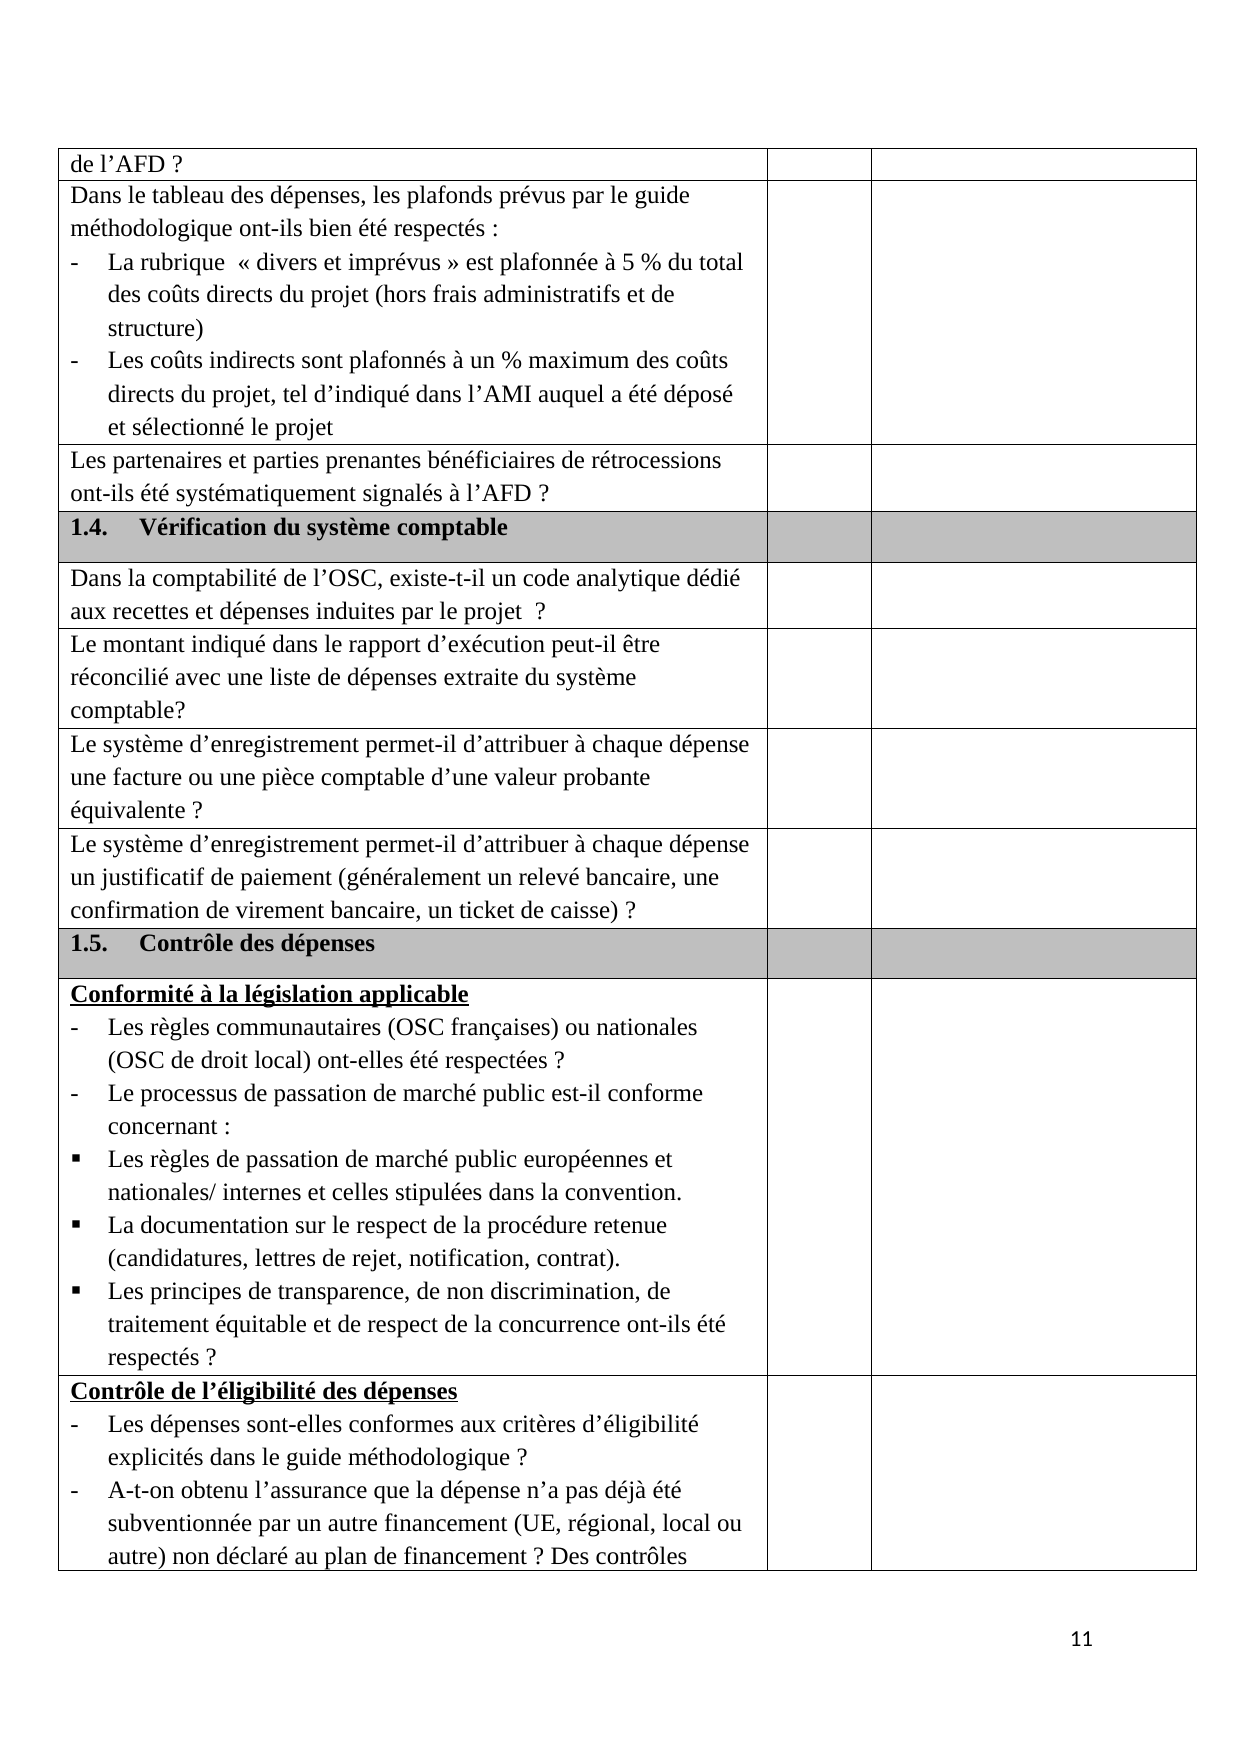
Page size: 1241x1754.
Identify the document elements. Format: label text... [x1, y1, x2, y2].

table_cell Conformité à la législation applicable Les règles communautaires (OSC françaises) ou nationales (OSC de droit local) ont-elles été respectées ? Le processus de passation de marché public est-il conforme concernant : Les règles de passation de marché public européennes et nationales/ internes et celles stipulées dans la convention. La documentation sur le respect de la procédure retenue (candidatures, lettres de rejet, notification, contrat). Les principes de transparence, de non discrimination, de traitement équitable et de respect de la concurrence ont-ils été respectés ? [59, 979, 767, 1375]
table_cell [768, 979, 871, 1375]
table_cell [872, 445, 1196, 511]
table_cell [872, 729, 1196, 828]
table_cell Les partenaires et parties prenantes bénéficiaires de rétrocessions ont-ils été systématiquement signalés à l’AFD ? [59, 445, 767, 511]
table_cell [59, 149, 767, 179]
table_cell [768, 149, 871, 179]
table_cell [59, 1376, 767, 1570]
table_cell [768, 181, 871, 444]
table_cell [872, 181, 1196, 444]
table_cell [768, 729, 871, 828]
table_cell [872, 829, 1196, 927]
table_cell [872, 1376, 1196, 1570]
table_cell [872, 512, 1196, 562]
table_cell Le système d’enregistrement permet-il d’attribuer à chaque dépense une facture ou une pièce comptable d’une valeur probante équivalente ? [59, 729, 767, 828]
table_cell [872, 563, 1196, 628]
table_cell Dans le tableau des dépenses, les plafonds prévus par le guide méthodologique ont-ils bien été respectés : La rubrique « divers et imprévus » est plafonnée à 5 % du total des coûts directs du projet (hors frais administratifs et de structure) Les coûts indirects sont plafonnés à un % maximum des coûts directs du projet, tel d’indiqué dans l’AMI auquel a été déposé et sélectionné le projet [59, 181, 767, 444]
table_cell Le montant indiqué dans le rapport d’exécution peut-il être réconcilié avec une liste de dépenses extraite du système comptable? [59, 629, 767, 728]
table_cell Le système d’enregistrement permet-il d’attribuer à chaque dépense un justificatif de paiement (généralement un relevé bancaire, une confirmation de virement bancaire, un ticket de caisse) ? [59, 829, 767, 927]
table_cell [872, 149, 1196, 179]
table_cell Dans la comptabilité de l’OSC, existe-t-il un code analytique dédié aux recettes et dépenses induites par le projet ? [59, 563, 767, 628]
table_cell [768, 512, 871, 562]
table_cell [768, 563, 871, 628]
table_cell [872, 979, 1196, 1375]
table_cell [768, 1376, 871, 1570]
table_cell 1.5. Contrôle des dépenses [59, 929, 767, 978]
table_cell [768, 929, 871, 978]
table_cell [768, 829, 871, 927]
table_cell [768, 629, 871, 728]
table_cell [872, 629, 1196, 728]
table_cell 1.4. Vérification du système comptable [59, 512, 767, 562]
table_cell [768, 445, 871, 511]
table_cell [872, 929, 1196, 978]
